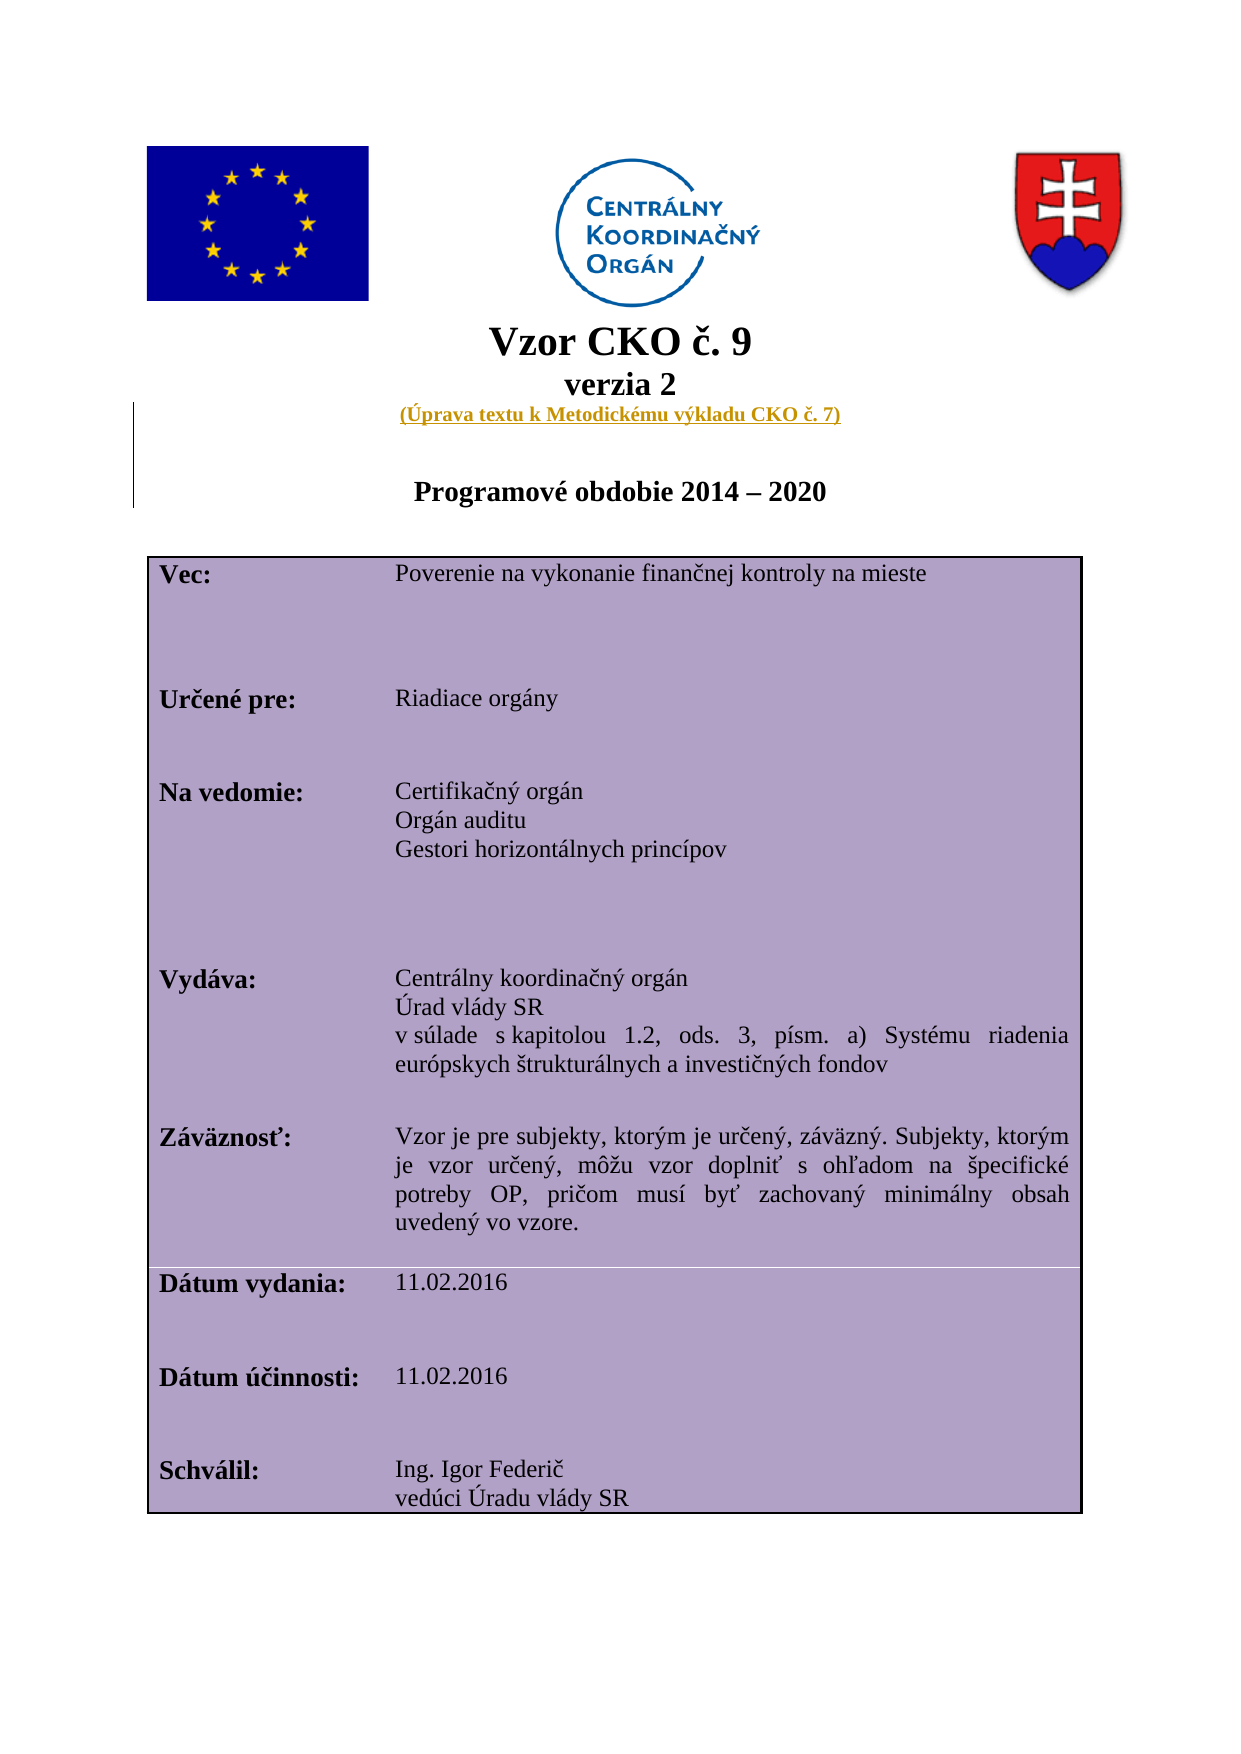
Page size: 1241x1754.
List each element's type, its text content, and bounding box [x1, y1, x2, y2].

text Vzor CKO č. [148, 316, 1093, 364]
table_cell Riadiace orgány [384, 683, 1080, 776]
table_header Vec: [149, 558, 384, 683]
table_cell Certifikačný orgán Orgán auditu Gestori horizontálnych princípov [384, 776, 1080, 963]
table_cell Schválil: [149, 1454, 384, 1512]
picture [552, 155, 762, 306]
table_cell [384, 1268, 1080, 1361]
table_cell Dátum účinnosti: [149, 1361, 384, 1454]
table_cell Ing. Igor Federič vedúci Úradu vlády SR [384, 1454, 1080, 1512]
table_cell Centrálny koordinačný orgán Úrad vlády SR v súlade s kapitolou 1.2, ods. 3, písm. a) Systému riadenia európskych štrukturálnych a investičných fondov [384, 963, 1080, 1121]
text Programové obdobie 2014 – 2020 [148, 474, 1093, 508]
table_cell Záväznosť: [149, 1121, 384, 1267]
table_header Poverenie na vykonanie finančnej kontroly na mieste [384, 558, 1080, 683]
table_cell Dátum vydania: [149, 1268, 384, 1361]
table_cell Vydáva: [149, 963, 384, 1121]
table_cell Určené pre: [149, 683, 384, 776]
picture [1011, 148, 1132, 303]
table_cell Na vedomie: [149, 776, 384, 963]
table_cell [384, 1361, 1080, 1454]
text verzia [148, 364, 1093, 402]
picture [146, 146, 369, 301]
